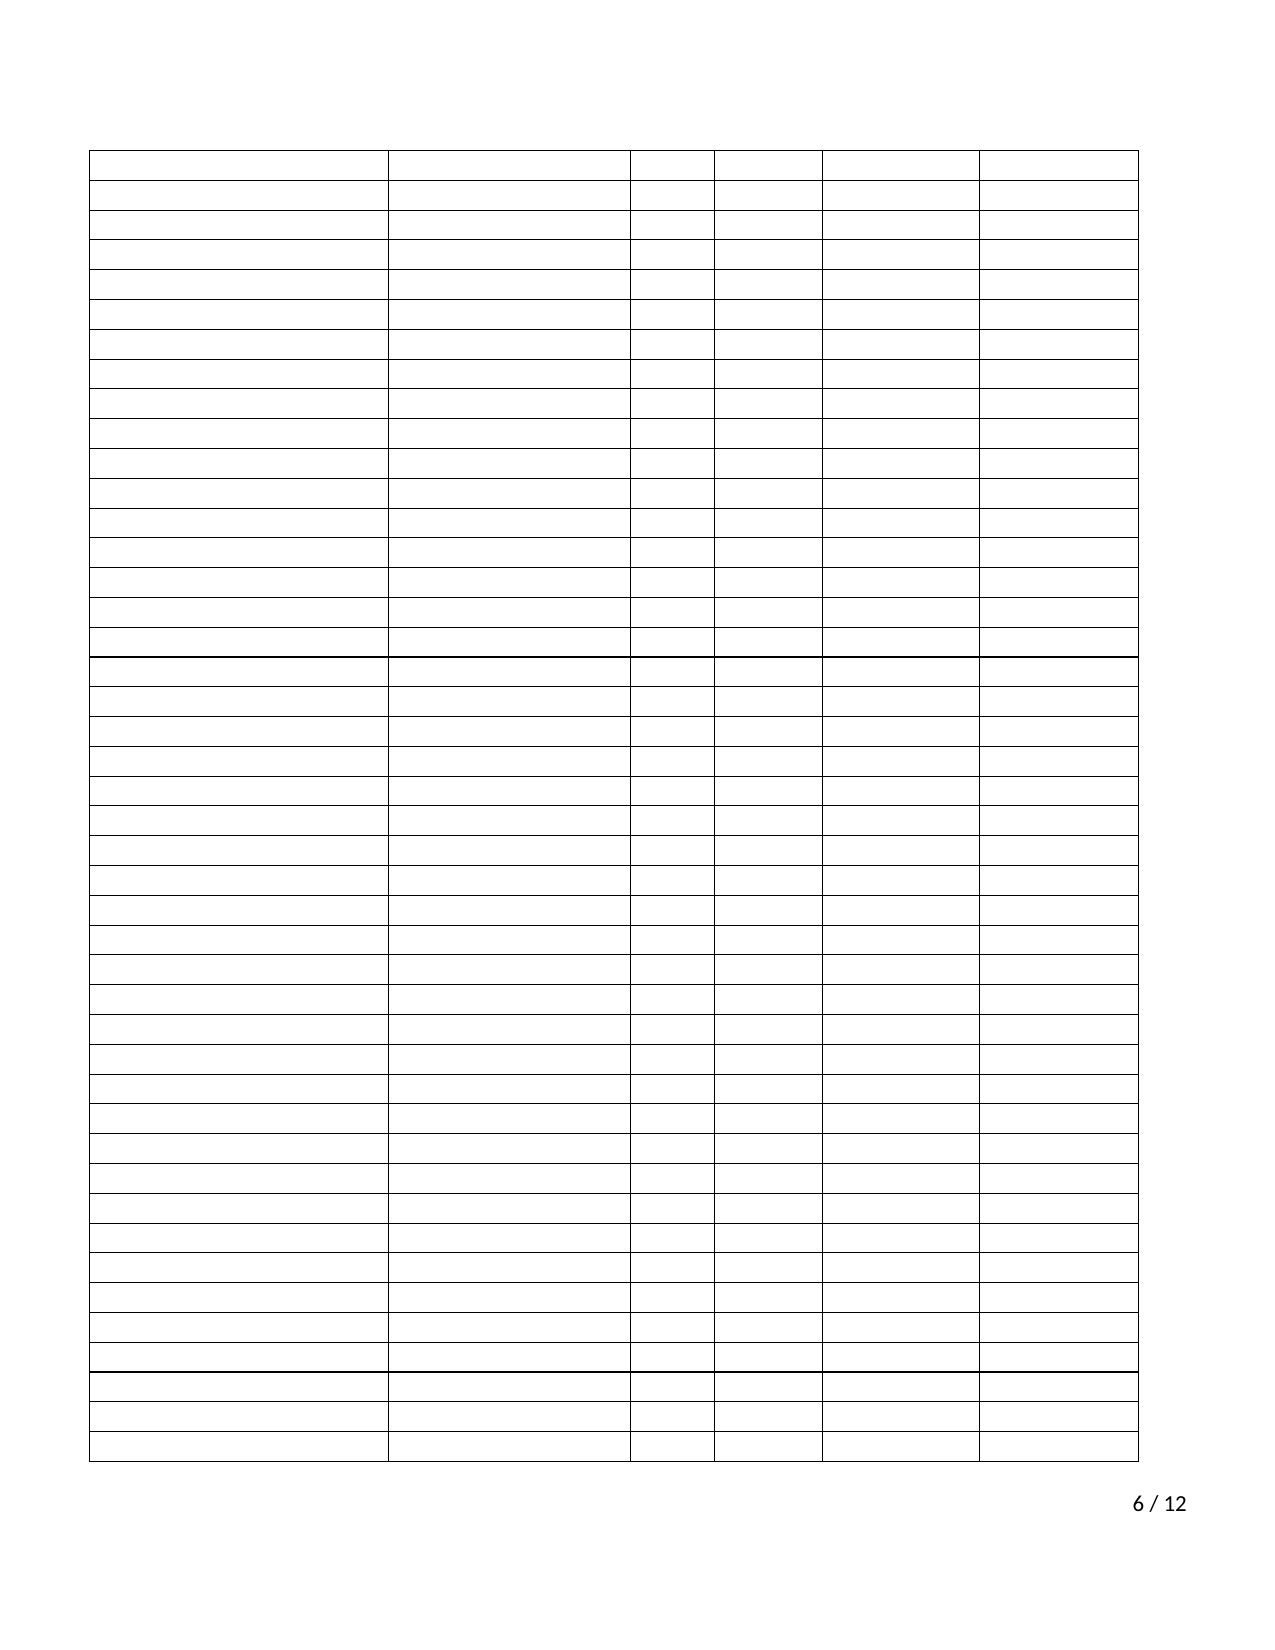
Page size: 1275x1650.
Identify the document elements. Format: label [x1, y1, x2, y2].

table_cell [90, 598, 388, 627]
table_cell [389, 1134, 630, 1163]
table_cell [715, 1253, 822, 1282]
table_cell [715, 300, 822, 329]
table_cell [389, 806, 630, 835]
table_cell [631, 836, 714, 865]
table_cell [823, 1313, 979, 1342]
table_cell [980, 628, 1138, 656]
table_cell [980, 509, 1138, 537]
table_cell [90, 300, 388, 329]
table_cell [823, 836, 979, 865]
table_cell [631, 1045, 714, 1073]
table_cell [90, 211, 388, 239]
table_cell [980, 1283, 1138, 1312]
table_cell [980, 1432, 1138, 1461]
table_cell [90, 836, 388, 865]
table_cell [90, 1432, 388, 1461]
table_cell [389, 568, 630, 597]
table_cell [631, 568, 714, 597]
table_cell [823, 1134, 979, 1163]
table_cell [90, 687, 388, 716]
table_cell [715, 419, 822, 448]
table_cell [389, 777, 630, 805]
table_cell [631, 777, 714, 805]
table_cell [389, 211, 630, 239]
table_cell [90, 389, 388, 418]
table_cell [980, 389, 1138, 418]
table_cell [389, 360, 630, 388]
table_cell [90, 479, 388, 507]
table_cell [823, 1373, 979, 1401]
table_cell [90, 538, 388, 567]
table_cell [631, 360, 714, 388]
table_cell [980, 896, 1138, 924]
table_cell [980, 568, 1138, 597]
table_cell [90, 1194, 388, 1222]
table_cell [980, 985, 1138, 1014]
table_cell [389, 985, 630, 1014]
table_cell [980, 1343, 1138, 1371]
table_cell [631, 1224, 714, 1252]
table_cell [823, 568, 979, 597]
table_cell [715, 538, 822, 567]
table_cell [631, 151, 714, 180]
table_cell [389, 240, 630, 269]
table_cell [631, 598, 714, 627]
table_cell [823, 777, 979, 805]
table_cell [980, 1075, 1138, 1103]
table_cell [823, 1402, 979, 1431]
table_cell [715, 568, 822, 597]
table_cell [90, 747, 388, 776]
table_cell [90, 777, 388, 805]
table_cell [823, 1015, 979, 1044]
table_cell [715, 687, 822, 716]
table_cell [823, 747, 979, 776]
table_cell [715, 598, 822, 627]
table_cell [90, 1075, 388, 1103]
table_cell [980, 866, 1138, 895]
table_cell [631, 1194, 714, 1222]
table_cell [980, 836, 1138, 865]
table_cell [389, 717, 630, 746]
table_cell [90, 240, 388, 269]
table_cell [631, 270, 714, 299]
table_cell [90, 1164, 388, 1193]
table_cell [823, 1224, 979, 1252]
table_cell [715, 806, 822, 835]
table_cell [90, 896, 388, 924]
table_cell [823, 896, 979, 924]
table_cell [823, 479, 979, 507]
table_cell [631, 806, 714, 835]
table_cell [631, 1283, 714, 1312]
table_cell [980, 240, 1138, 269]
table_cell [631, 1343, 714, 1371]
table_cell [715, 389, 822, 418]
table_cell [980, 1253, 1138, 1282]
table_cell [823, 389, 979, 418]
table_cell [90, 1045, 388, 1073]
table_cell [389, 479, 630, 507]
table_cell [90, 985, 388, 1014]
table_cell [631, 1373, 714, 1401]
table_cell [823, 926, 979, 954]
table_cell [823, 1075, 979, 1103]
table_cell [980, 181, 1138, 209]
table_cell [389, 598, 630, 627]
table_cell [631, 1134, 714, 1163]
table_cell [389, 300, 630, 329]
table_cell [389, 1402, 630, 1431]
table_cell [715, 1015, 822, 1044]
table_cell [90, 1343, 388, 1371]
table_cell [389, 419, 630, 448]
table_cell [631, 211, 714, 239]
table_cell [980, 330, 1138, 358]
table_cell [823, 151, 979, 180]
table_cell [90, 866, 388, 895]
table_cell [980, 806, 1138, 835]
table_cell [389, 1194, 630, 1222]
table_cell [823, 1194, 979, 1222]
table_cell [715, 270, 822, 299]
table_cell [715, 479, 822, 507]
table_cell [631, 896, 714, 924]
table_cell [715, 658, 822, 686]
table_cell [980, 1015, 1138, 1044]
table_cell [631, 389, 714, 418]
table_cell [90, 1283, 388, 1312]
table_cell [631, 1313, 714, 1342]
table_cell [90, 270, 388, 299]
table_cell [631, 538, 714, 567]
table_cell [631, 1104, 714, 1133]
table_cell [980, 1164, 1138, 1193]
table_cell [823, 211, 979, 239]
table_cell [389, 896, 630, 924]
table_cell [389, 1075, 630, 1103]
table_cell [980, 1194, 1138, 1222]
table_cell [389, 449, 630, 478]
table_cell [980, 717, 1138, 746]
table_cell [389, 538, 630, 567]
table_cell [715, 717, 822, 746]
table_cell [715, 181, 822, 209]
table_cell [980, 1045, 1138, 1073]
table_cell [715, 151, 822, 180]
table_cell [715, 836, 822, 865]
table_cell [631, 509, 714, 537]
table_cell [90, 151, 388, 180]
table_cell [90, 1224, 388, 1252]
table_cell [631, 419, 714, 448]
table_cell [823, 955, 979, 984]
table_cell [90, 1104, 388, 1133]
table_cell [715, 1194, 822, 1222]
table_cell [823, 1104, 979, 1133]
table_cell [980, 777, 1138, 805]
table_cell [90, 926, 388, 954]
table_cell [980, 151, 1138, 180]
table_cell [980, 1313, 1138, 1342]
table_cell [823, 1045, 979, 1073]
table_cell [980, 1373, 1138, 1401]
table_cell [980, 479, 1138, 507]
table_cell [823, 509, 979, 537]
table_cell [389, 389, 630, 418]
table_cell [90, 658, 388, 686]
table_cell [980, 598, 1138, 627]
table_cell [389, 330, 630, 358]
table_cell [90, 449, 388, 478]
table_cell [631, 926, 714, 954]
table_cell [823, 360, 979, 388]
table_cell [389, 509, 630, 537]
table_cell [389, 926, 630, 954]
table_cell [90, 509, 388, 537]
table_cell [90, 419, 388, 448]
table_cell [715, 1373, 822, 1401]
table_cell [980, 419, 1138, 448]
table_cell [389, 1224, 630, 1252]
table_cell [823, 985, 979, 1014]
table_cell [389, 866, 630, 895]
table_cell [715, 985, 822, 1014]
table_cell [715, 240, 822, 269]
table_cell [389, 836, 630, 865]
table_cell [980, 1224, 1138, 1252]
table_cell [715, 1104, 822, 1133]
table_cell [823, 658, 979, 686]
table_cell [823, 1253, 979, 1282]
table_cell [980, 658, 1138, 686]
table_cell [980, 747, 1138, 776]
table_cell [631, 985, 714, 1014]
table_cell [631, 181, 714, 209]
table_cell [715, 1432, 822, 1461]
table_cell [823, 181, 979, 209]
table_cell [631, 479, 714, 507]
table_cell [631, 300, 714, 329]
table_cell [823, 687, 979, 716]
table_cell [823, 1283, 979, 1312]
table_cell [823, 717, 979, 746]
table_cell [980, 270, 1138, 299]
table_cell [90, 955, 388, 984]
table_cell [389, 1253, 630, 1282]
table_cell [90, 568, 388, 597]
table_cell [631, 658, 714, 686]
table_cell [715, 1075, 822, 1103]
table_cell [823, 1343, 979, 1371]
table_cell [631, 717, 714, 746]
table_cell [980, 360, 1138, 388]
table_cell [980, 300, 1138, 329]
table_cell [90, 628, 388, 656]
table_cell [90, 1253, 388, 1282]
table_cell [631, 1432, 714, 1461]
table_cell [389, 955, 630, 984]
table_cell [389, 658, 630, 686]
table_cell [90, 1402, 388, 1431]
table_cell [715, 330, 822, 358]
table_cell [715, 1224, 822, 1252]
table_cell [631, 687, 714, 716]
table_cell [823, 1164, 979, 1193]
table_cell [715, 211, 822, 239]
table_cell [631, 955, 714, 984]
table_cell [980, 1104, 1138, 1133]
table_cell [631, 449, 714, 478]
table_cell [631, 1075, 714, 1103]
table_cell [980, 1402, 1138, 1431]
table_cell [823, 300, 979, 329]
table_cell [823, 628, 979, 656]
table_cell [980, 538, 1138, 567]
table_cell [90, 1015, 388, 1044]
table_cell [980, 955, 1138, 984]
table_cell [980, 687, 1138, 716]
table_cell [980, 211, 1138, 239]
table_cell [715, 1134, 822, 1163]
table_cell [715, 449, 822, 478]
table_cell [980, 926, 1138, 954]
table_cell [90, 181, 388, 209]
table_cell [823, 1432, 979, 1461]
table_cell [90, 1134, 388, 1163]
table_cell [715, 1283, 822, 1312]
table_cell [823, 598, 979, 627]
table_cell [389, 1045, 630, 1073]
table_cell [715, 628, 822, 656]
table_cell [715, 360, 822, 388]
table_cell [90, 1313, 388, 1342]
table_cell [631, 330, 714, 358]
table_cell [715, 1313, 822, 1342]
table_cell [90, 806, 388, 835]
table_cell [631, 866, 714, 895]
table_cell [389, 747, 630, 776]
table_cell [631, 1164, 714, 1193]
table_cell [90, 1373, 388, 1401]
table_cell [631, 1253, 714, 1282]
table_cell [823, 270, 979, 299]
table_cell [389, 1104, 630, 1133]
table_cell [823, 240, 979, 269]
table_cell [715, 777, 822, 805]
table_cell [823, 538, 979, 567]
table_cell [715, 866, 822, 895]
table_cell [389, 181, 630, 209]
table_cell [715, 1402, 822, 1431]
table_cell [631, 240, 714, 269]
table_cell [715, 747, 822, 776]
table_cell [90, 330, 388, 358]
table_cell [389, 1373, 630, 1401]
table_cell [631, 1402, 714, 1431]
table_cell [823, 866, 979, 895]
table_cell [980, 449, 1138, 478]
table_cell [715, 955, 822, 984]
table_cell [715, 1045, 822, 1073]
table_cell [823, 806, 979, 835]
table_cell [389, 1313, 630, 1342]
table_cell [715, 1164, 822, 1193]
table_cell [389, 1432, 630, 1461]
table_cell [715, 509, 822, 537]
table_cell [389, 687, 630, 716]
table_cell [980, 1134, 1138, 1163]
table_cell [389, 1164, 630, 1193]
table_cell [715, 926, 822, 954]
table_cell [389, 270, 630, 299]
table_cell [389, 1283, 630, 1312]
table_cell [389, 151, 630, 180]
table_cell [90, 717, 388, 746]
table_cell [389, 1343, 630, 1371]
table_cell [823, 419, 979, 448]
table_cell [389, 1015, 630, 1044]
table_cell [631, 1015, 714, 1044]
table_cell [823, 330, 979, 358]
table_cell [715, 1343, 822, 1371]
table_cell [631, 747, 714, 776]
table_cell [389, 628, 630, 656]
table_cell [823, 449, 979, 478]
table_cell [631, 628, 714, 656]
table_cell [90, 360, 388, 388]
table_cell [715, 896, 822, 924]
